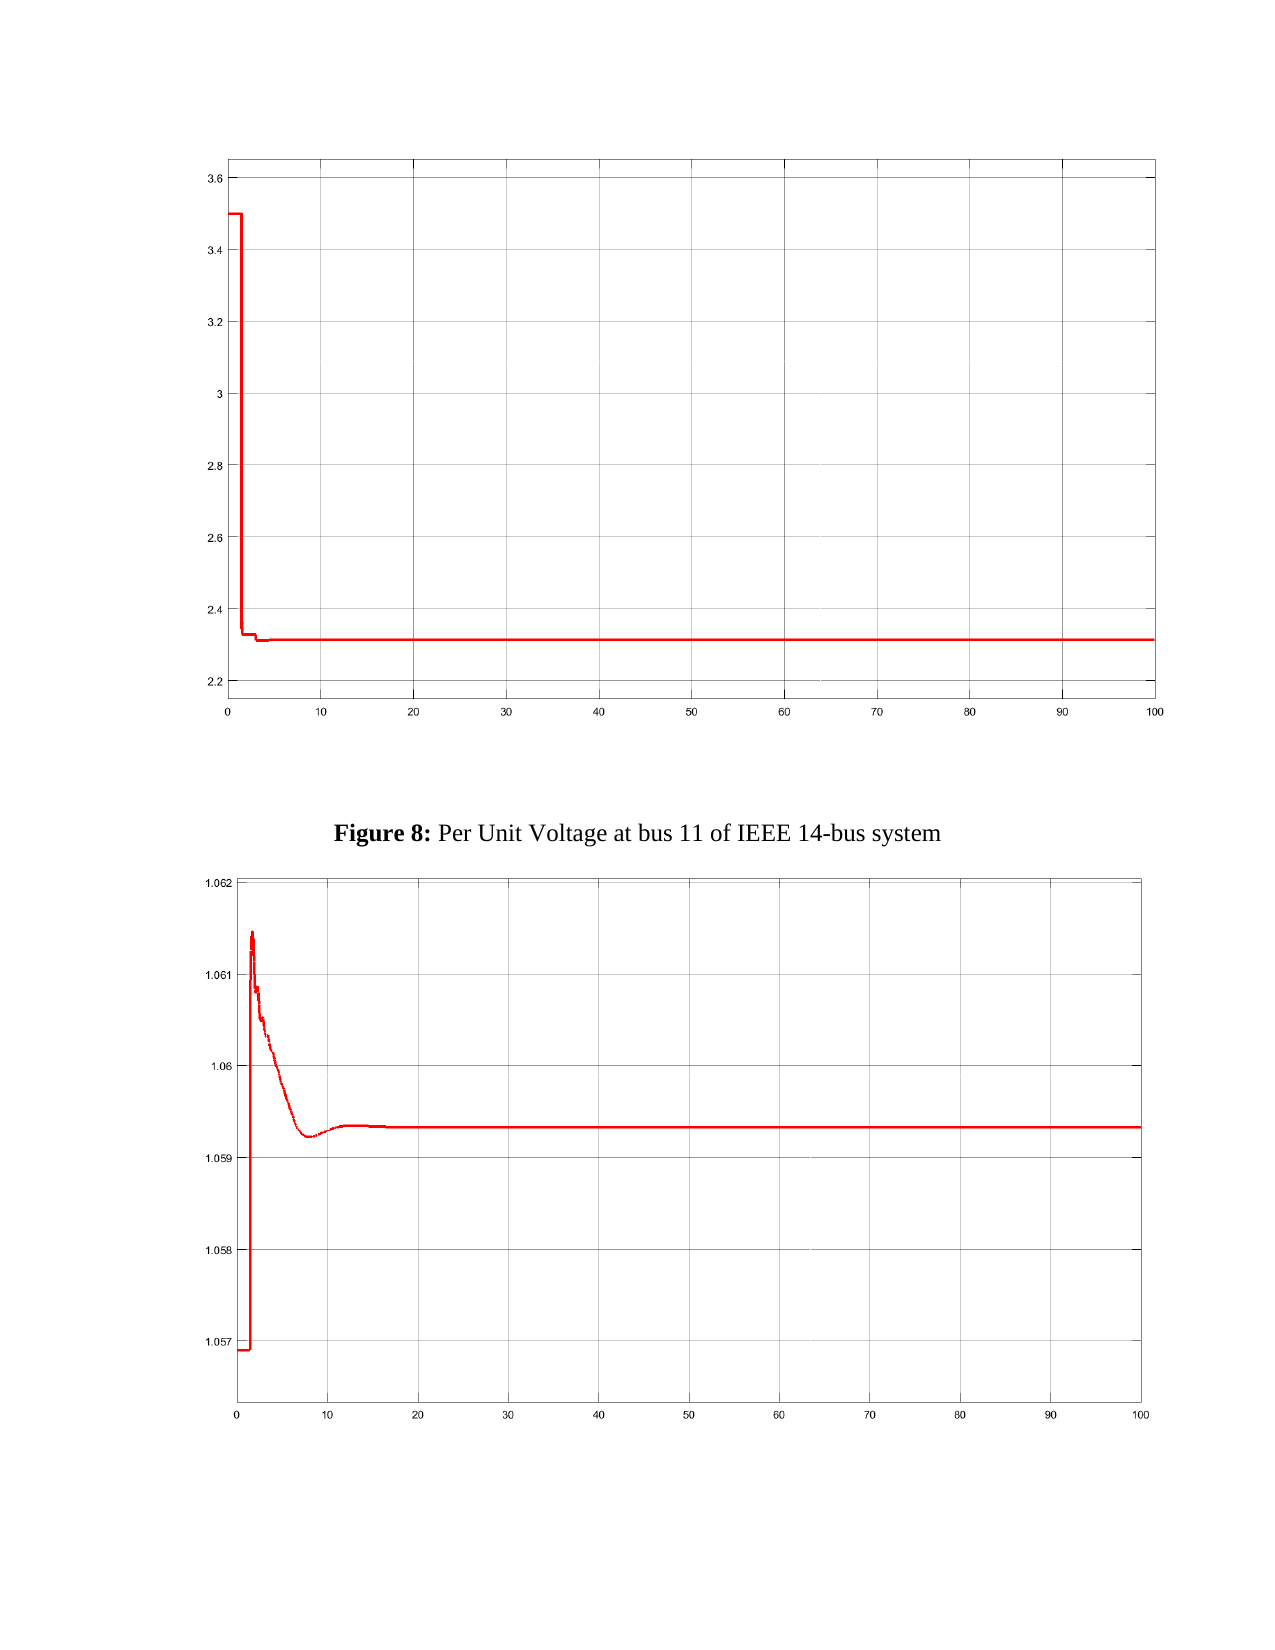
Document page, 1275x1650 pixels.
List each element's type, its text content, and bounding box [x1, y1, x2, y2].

text Figure 8: Per Unit Voltage at bus 11 of IEEE 14-bus system [150, 818, 1125, 847]
picture [204, 151, 1171, 742]
picture [202, 870, 1157, 1445]
